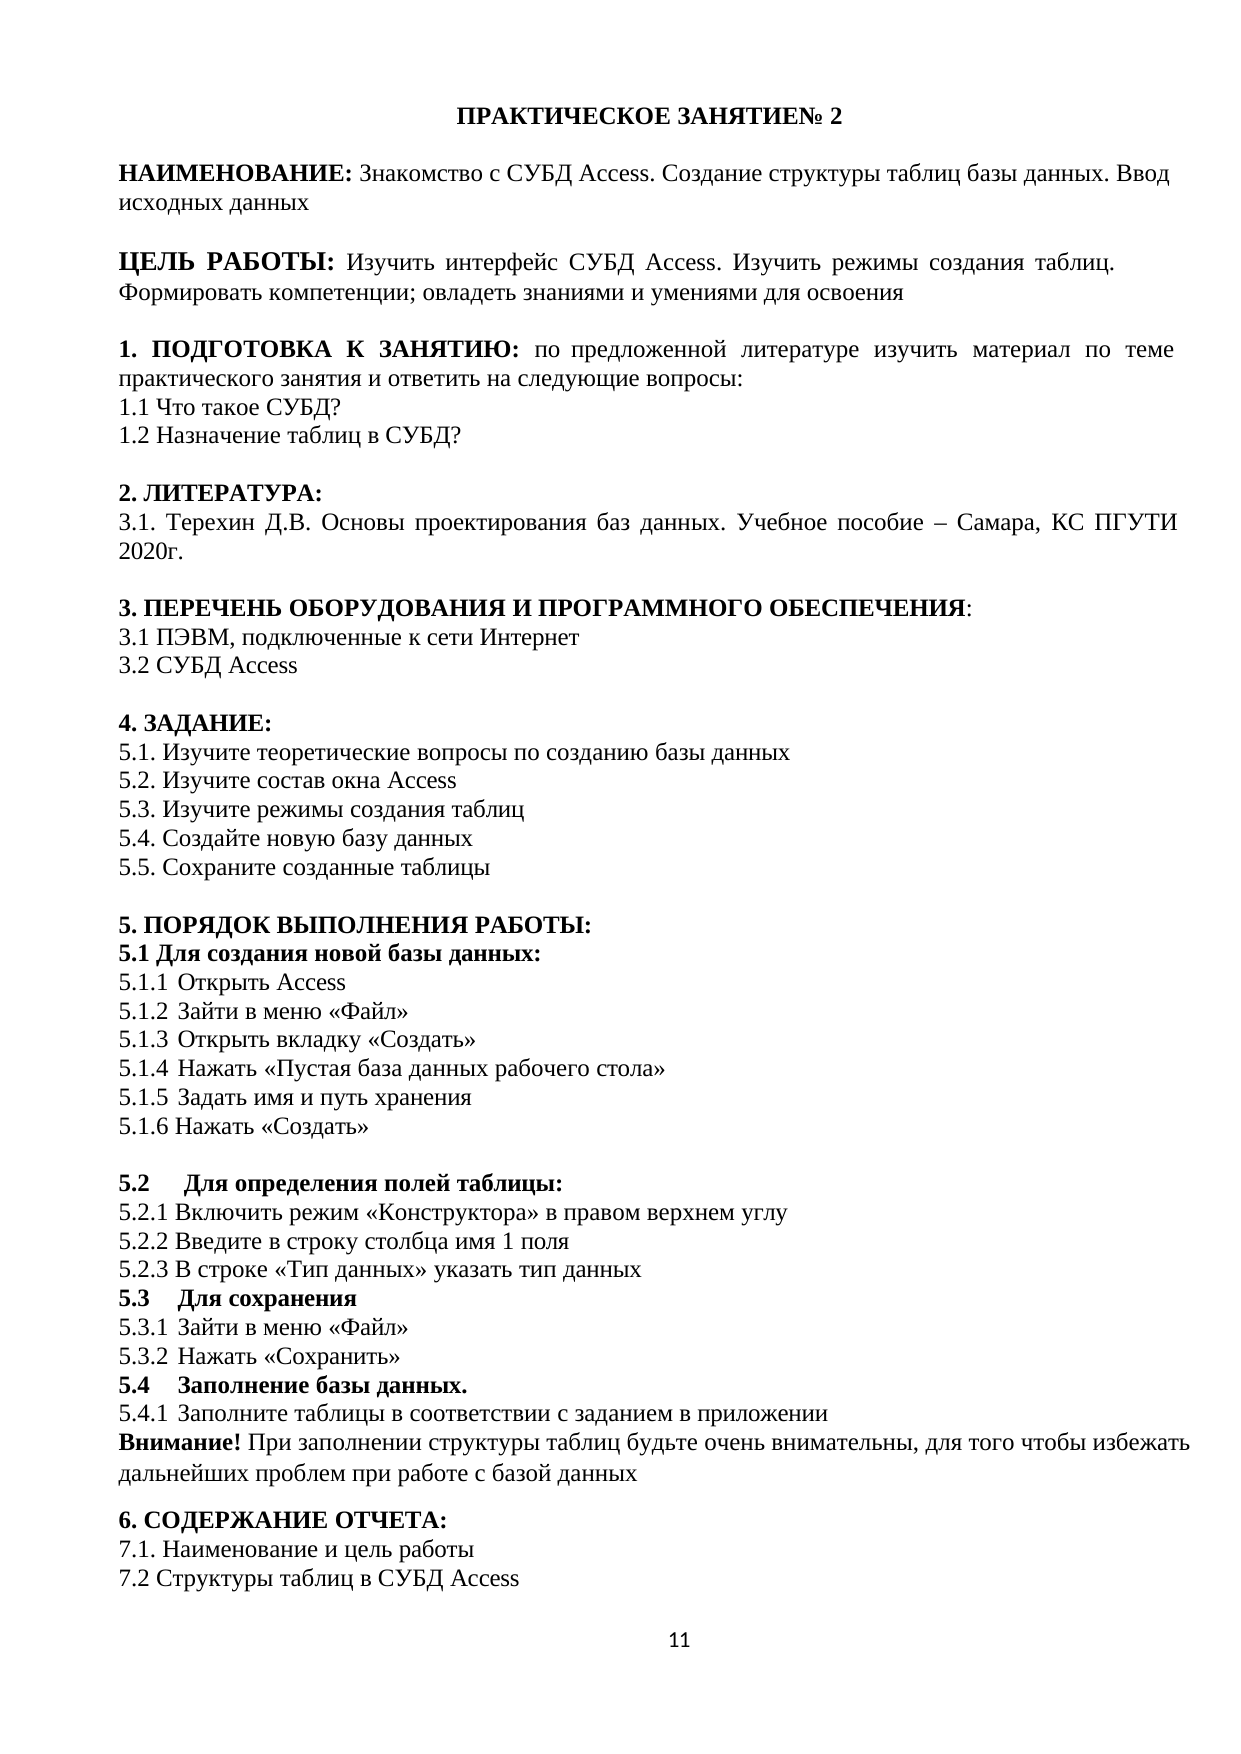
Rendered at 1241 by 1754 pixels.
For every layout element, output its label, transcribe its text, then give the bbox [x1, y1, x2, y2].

list Изучите теоретические вопросы по созданию базы данных [118, 737, 1196, 766]
list СУБД Access [118, 651, 1196, 679]
subtitle Для определения полей таблицы: [118, 1169, 1196, 1197]
list Изучите состав окна Access [118, 766, 1196, 794]
list Нажать «Сохранить» [118, 1341, 1196, 1370]
text 7.1. Наименование и цель работы [118, 1534, 1196, 1563]
list Сохраните созданные таблицы [118, 852, 1196, 881]
text 7.2 Структуры таблиц в СУБД Access [118, 1563, 1196, 1592]
subtitle ПРАКТИЧЕСКОЕ ЗАНЯТИЕ№ 2 [104, 101, 1196, 130]
subtitle ПЕРЕЧЕНЬ ОБОРУДОВАНИЯ И ПРОГРАММНОГО ОБЕСПЕЧЕНИЯ: [118, 593, 1196, 622]
list Введите в строку столбца имя 1 поля [118, 1226, 1196, 1254]
text НАИМЕНОВАНИЕ: Знакомство с СУБД Access. Создание структуры таблиц базы данных. Ввод исходных данных [118, 158, 1196, 216]
subtitle СОДЕРЖАНИЕ ОТЧЕТА: [118, 1506, 1196, 1534]
list Заполните таблицы в соответствии с заданием в приложении [118, 1399, 1196, 1427]
text 3.1. Терехин Д.В. Основы проектирования баз данных. Учебное пособие – Самара, КС ПГУТИ 2020г. [118, 507, 1196, 564]
subtitle Для создания новой базы данных: [118, 939, 1196, 967]
list Зайти в меню «Файл» [118, 996, 1196, 1024]
list Зайти в меню «Файл» [118, 1312, 1196, 1341]
text ЦЕЛЬ РАБОТЫ: Изучить интерфейс СУБД Access. Изучить режимы создания таблиц. Формировать компетенции; овладеть знаниями и умениями для освоения [118, 246, 1196, 305]
list Изучите режимы создания таблиц [118, 794, 1196, 823]
list В строке «Тип данных» указать тип данных [118, 1254, 1196, 1283]
list Что такое СУБД? [118, 392, 1196, 420]
list Открыть вкладку «Создать» [118, 1024, 1196, 1053]
subtitle Для сохранения [118, 1284, 1196, 1312]
list Назначение таблиц в СУБД? [118, 420, 1196, 449]
list Создайте новую базу данных [118, 823, 1196, 852]
list Открыть Access [118, 967, 1196, 996]
list ПОДГОТОВКА К ЗАНЯТИЮ: по предложенной литературе изучить материал по теме практического занятия и ответить на следующие вопросы: [118, 334, 1181, 392]
list Включить режим «Конструктора» в правом верхнем углу [118, 1197, 1196, 1226]
list Задать имя и путь хранения [118, 1082, 1196, 1111]
list Нажать «Пустая база данных рабочего стола» [118, 1053, 1196, 1082]
subtitle ПОРЯДОК ВЫПОЛНЕНИЯ РАБОТЫ: [118, 910, 1196, 939]
list Нажать «Создать» [118, 1111, 1196, 1139]
subtitle ЛИТЕРАТУРА: [118, 478, 1196, 507]
subtitle ЗАДАНИЕ: [118, 708, 1196, 737]
list ПЭВМ, подключенные к сети Интернет [118, 622, 1196, 651]
text Внимание! При заполнении структуры таблиц будьте очень внимательны, для того чтобы избежать дальнейших проблем при работе с базой данных [118, 1427, 1196, 1487]
subtitle Заполнение базы данных. [118, 1370, 1196, 1399]
